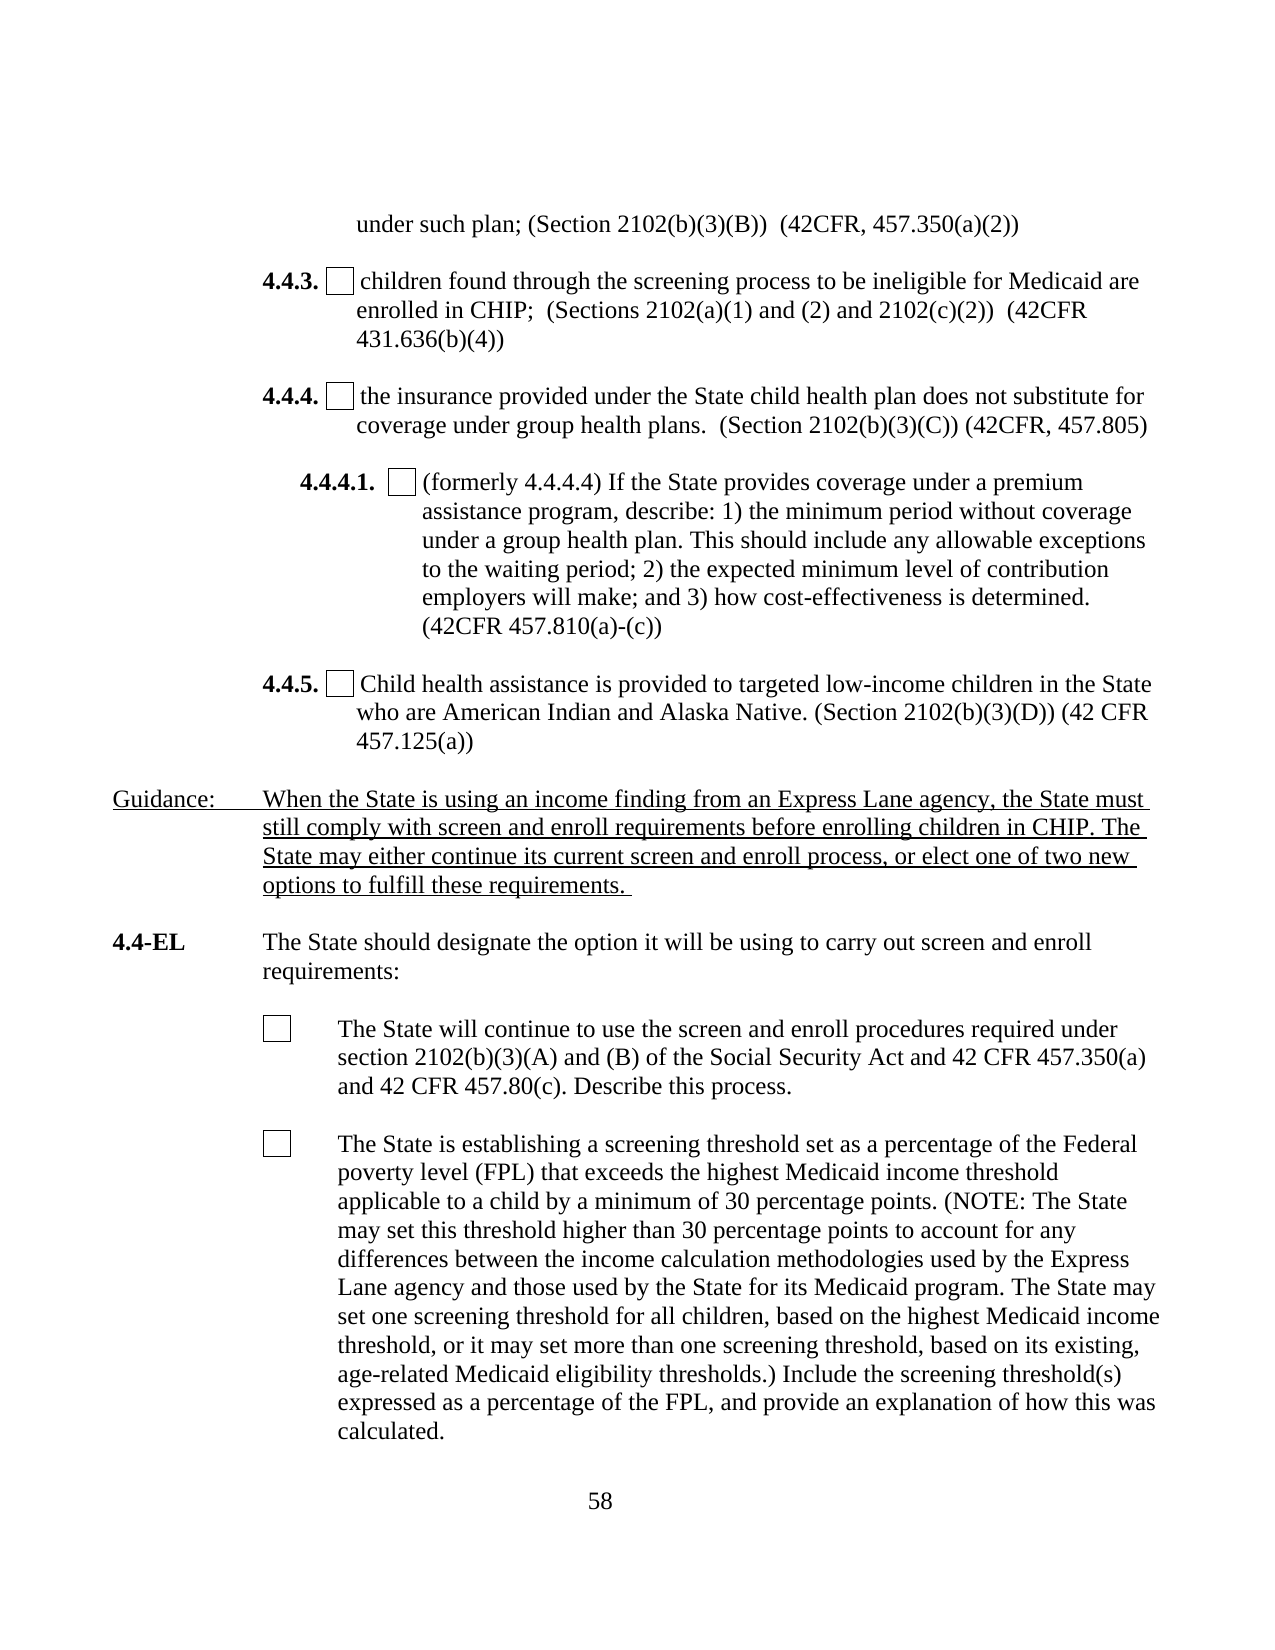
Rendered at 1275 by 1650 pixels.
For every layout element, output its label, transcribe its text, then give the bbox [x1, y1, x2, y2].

text 4.4.5. Child health assistance is provided to targeted low-income children in the State who are American Indian and Alaska Native. (Section 2102(b)(3)(D)) (42 CFR 457.125(a)) [262, 669, 1162, 755]
text 4.4.4. the insurance provided under the State child health plan does not substitute for coverage under group health plans. (Section 2102(b)(3)(C)) (42CFR, 457.805) [262, 381, 1162, 439]
text The State will continue to use the screen and enroll procedures required under section 2102(b)(3)(A) and (B) of the Social Security Act and 42 CFR 457.350(a) and 42 CFR 457.80(c). Describe this process. [262, 1014, 1162, 1100]
text 4.4-EL The State should designate the option it will be using to carry out screen and enroll [112, 927, 1162, 956]
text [262, 209, 1162, 237]
text The State is establishing a screening threshold set as a percentage of the Federal poverty level (FPL) that exceeds the highest Medicaid income threshold applicable to a child by a minimum of 30 percentage points. (NOTE: The State may set this threshold higher than 30 percentage points to account for any differences between the income calculation methodologies used by the Express Lane agency and those used by the State for its Medicaid program. The State may set one screening threshold for all children, based on the highest Medicaid income threshold, or it may set more than one screening threshold, based on its existing, age-related Medicaid eligibility thresholds.) Include the screening threshold(s) expressed as a percentage of the FPL, and provide an explanation of how this was calculated. [262, 1129, 1162, 1445]
text Guidance: When the State is using an income finding from an Express Lane agency, the State must still comply with screen and enroll requirements before enrolling children in CHIP. The State may either continue its current screen and enroll process, or elect one of two new options to fulfill these requirements. [112, 784, 1162, 899]
text requirements: [112, 956, 1162, 985]
text 4.4.3. children found through the screening process to be ineligible for Medicaid are enrolled in CHIP; (Sections 2102(a)(1) and (2) and 2102(c)(2)) (42CFR 431.636(b)(4)) [262, 266, 1162, 352]
text 4.4.4.1. (formerly 4.4.4.4) If the State provides coverage under a premium assistance program, describe: 1) the minimum period without coverage under a group health plan. This should include any allowable exceptions to the waiting period; 2) the expected minimum level of contribution employers will make; and 3) how cost-effectiveness is determined. (42CFR 457.810(a)-(c)) [300, 467, 1162, 640]
